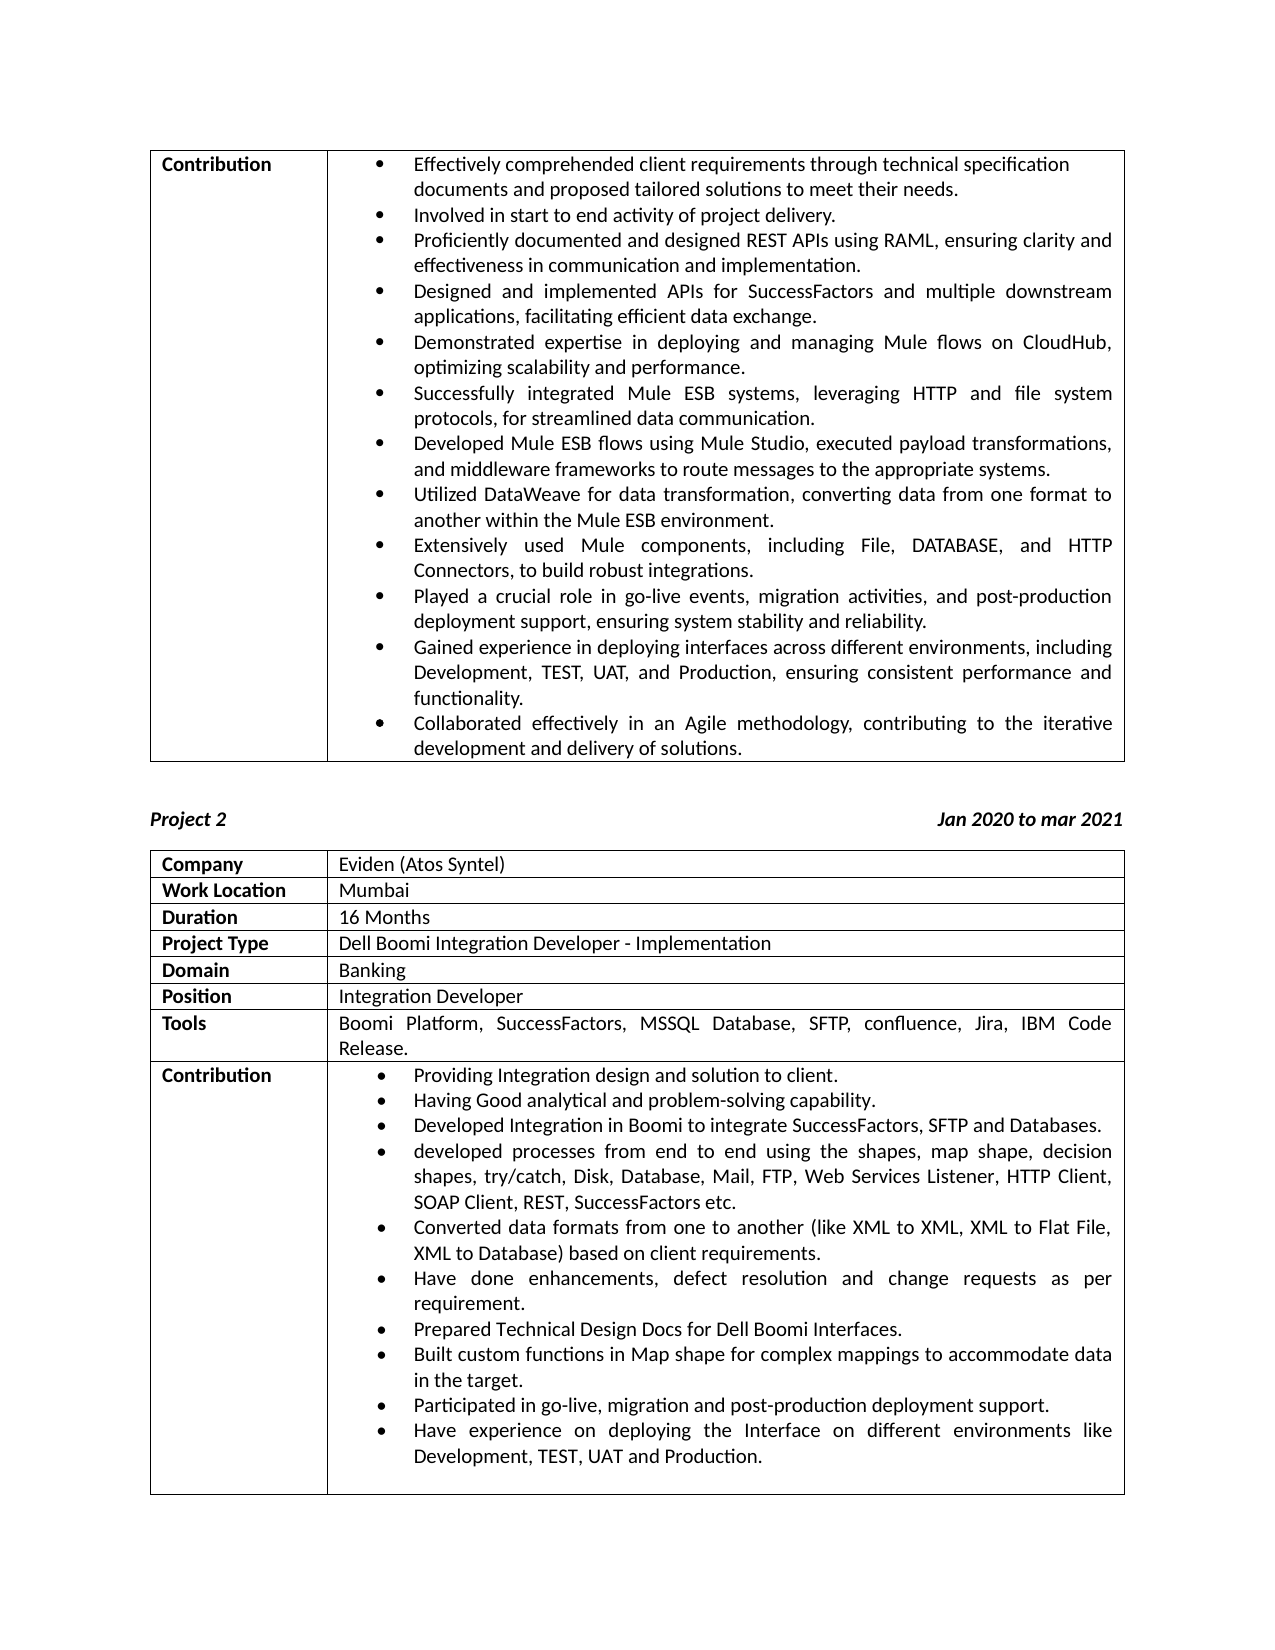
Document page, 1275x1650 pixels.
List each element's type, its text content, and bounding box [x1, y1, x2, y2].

text Project 2 Jan 2020 to mar 2021 [150, 806, 1125, 832]
table_cell Position [151, 984, 327, 1009]
table_cell Contribution [151, 1062, 327, 1494]
table_cell Providing Integration design and solution to client. Having Good analytical and problem-solving capability. Developed Integration in Boomi to integrate SuccessFactors, SFTP and Databases. developed processes from end to end using the shapes, map shape, decision shapes, try/catch, Disk, Database, Mail, FTP, Web Services Listener, HTTP Client, SOAP Client, REST, SuccessFactors etc. Converted data formats from one to another (like XML to XML, XML to Flat File, XML to Database) based on client requirements. Have done enhancements, defect resolution and change requests as per requirement. Prepared Technical Design Docs for Dell Boomi Interfaces. Built custom functions in Map shape for complex mappings to accommodate data in the target. Participated in go-live, migration and post-production deployment support. Have experience on deploying the Interface on different environments like Development, TEST, UAT and Production. [328, 1062, 1124, 1494]
table_cell Effectively comprehended client requirements through technical specification documents and proposed tailored solutions to meet their needs. Involved in start to end activity of project delivery. Proficiently documented and designed REST APIs using RAML, ensuring clarity and effectiveness in communication and implementation. Designed and implemented APIs for SuccessFactors and multiple downstream applications, facilitating efficient data exchange. Demonstrated expertise in deploying and managing Mule flows on CloudHub, optimizing scalability and performance. Successfully integrated Mule ESB systems, leveraging HTTP and file system protocols, for streamlined data communication. Developed Mule ESB flows using Mule Studio, executed payload transformations, and middleware frameworks to route messages to the appropriate systems. Utilized DataWeave for data transformation, converting data from one format to another within the Mule ESB environment. Extensively used Mule components, including File, DATABASE, and HTTP Connectors, to build robust integrations. Played a crucial role in go-live events, migration activities, and post-production deployment support, ensuring system stability and reliability. Gained experience in deploying interfaces across different environments, including Development, TEST, UAT, and Production, ensuring consistent performance and functionality. Collaborated effectively in an Agile methodology, contributing to the iterative development and delivery of solutions. [328, 151, 1124, 761]
table_cell Domain [151, 957, 327, 982]
table_cell Boomi Platform, SuccessFactors, MSSQL Database, SFTP, confluence, Jira, IBM Code Release. [328, 1010, 1124, 1061]
table_cell Integration Developer [328, 984, 1124, 1009]
table_cell Project Type [151, 931, 327, 956]
table_cell Tools [151, 1010, 327, 1061]
table_header Company [151, 851, 327, 877]
table_cell Dell Boomi Integration Developer - Implementation [328, 931, 1124, 956]
table_cell Work Location [151, 878, 327, 903]
table_cell Contribution [151, 151, 327, 761]
table_cell Duration [151, 904, 327, 929]
table_header Eviden (Atos Syntel) [328, 851, 1124, 877]
table_cell Mumbai [328, 878, 1124, 903]
table_cell 16 Months [328, 904, 1124, 929]
table_cell Banking [328, 957, 1124, 982]
